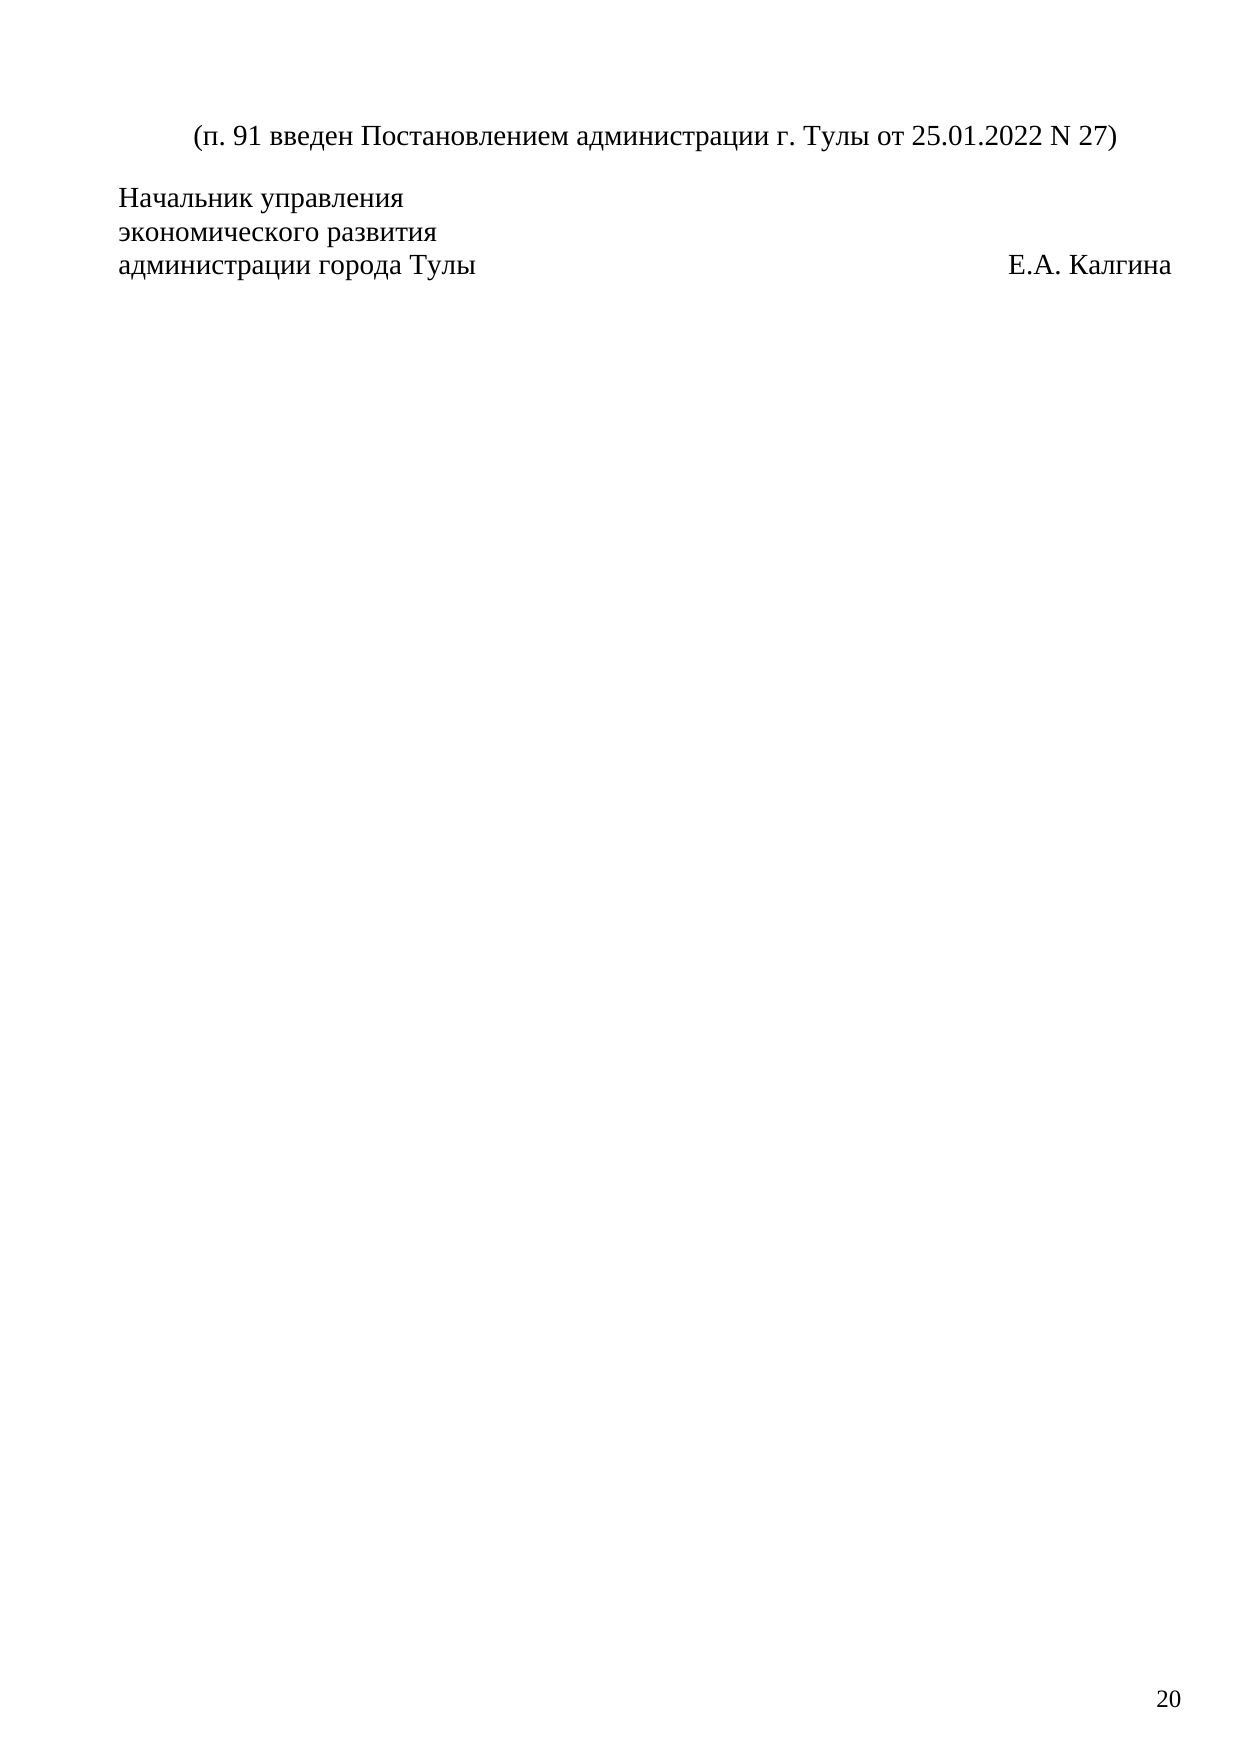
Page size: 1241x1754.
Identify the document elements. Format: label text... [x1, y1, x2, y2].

text (п. 91 введен Постановлением администрации г. Тулы от 25.01.2022 N 27) [118, 118, 1181, 152]
text Начальник управления [118, 180, 1181, 214]
text экономического развития [118, 214, 1181, 247]
text администрации города Тулы Е.А. Калгина [118, 247, 1181, 281]
